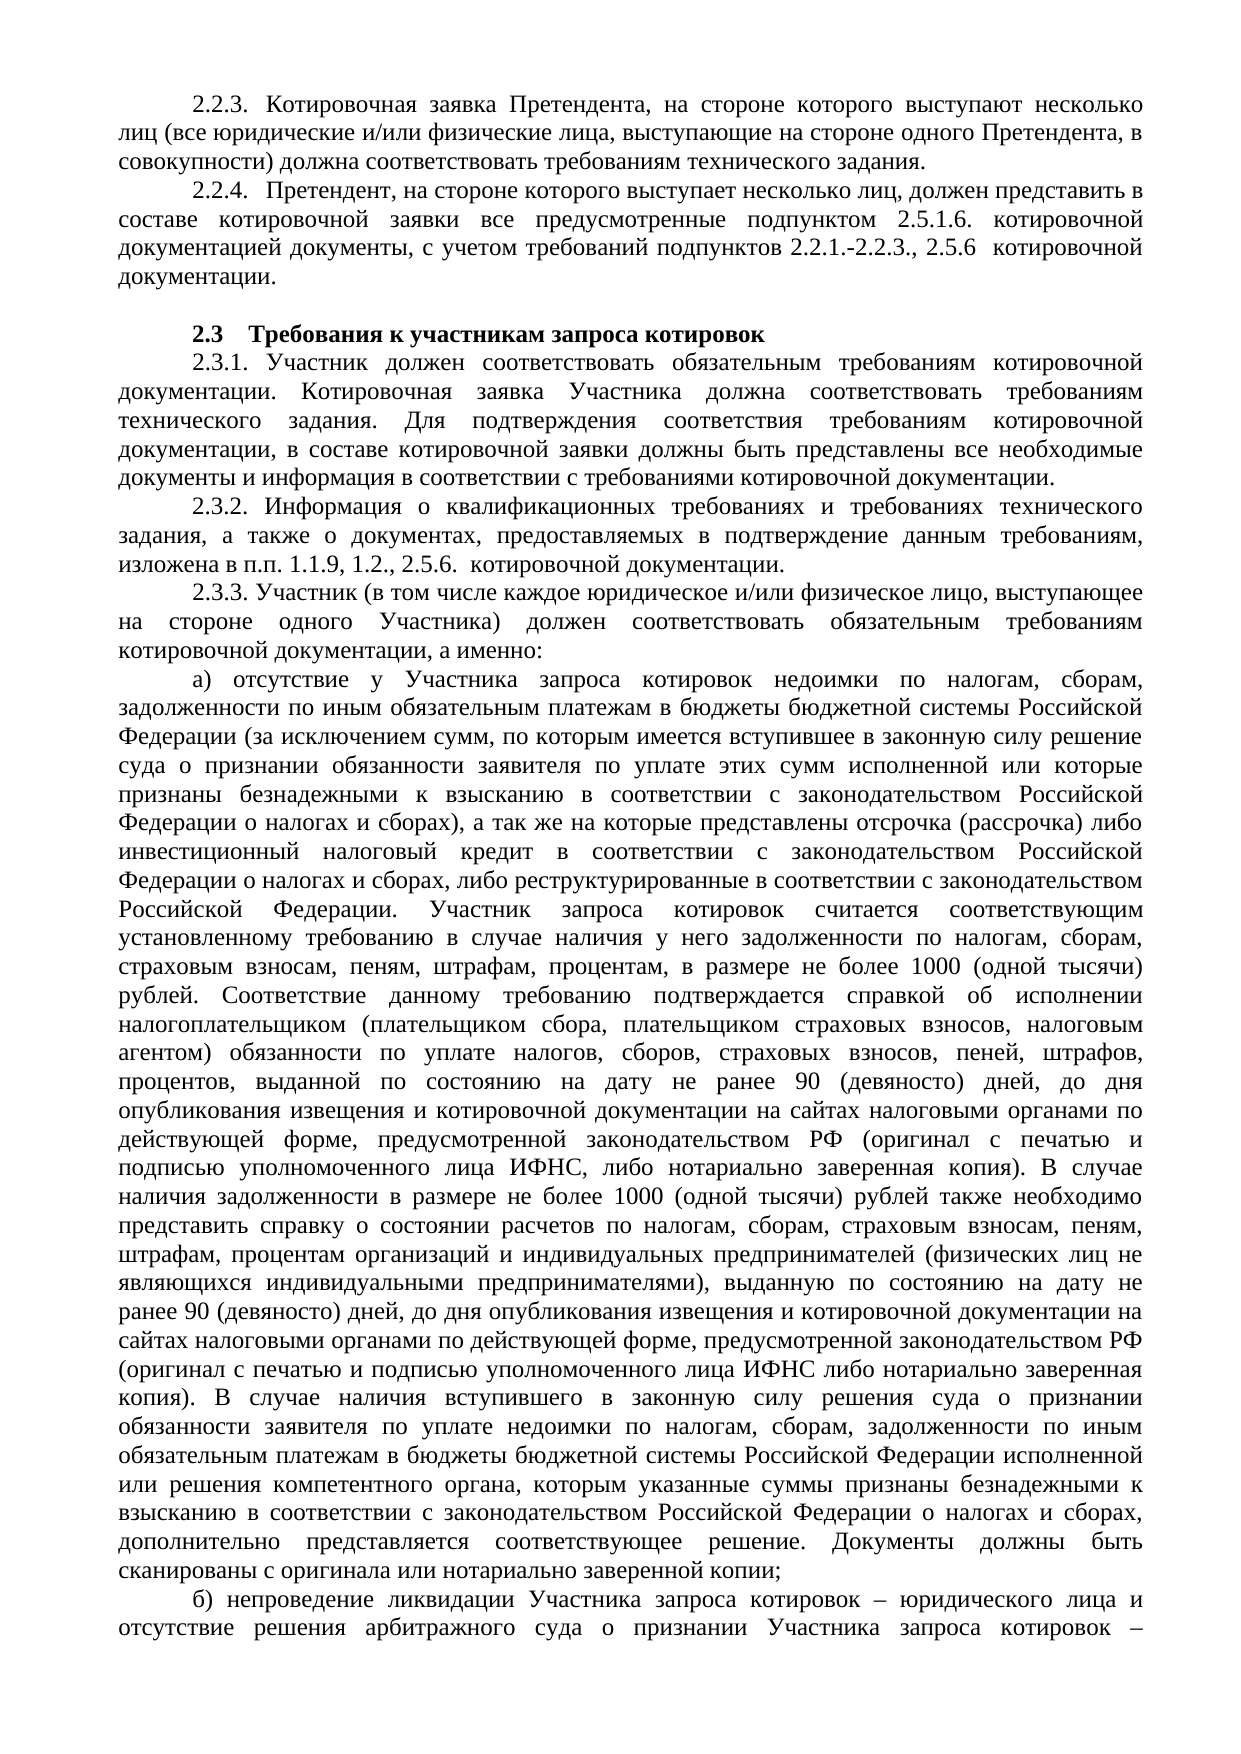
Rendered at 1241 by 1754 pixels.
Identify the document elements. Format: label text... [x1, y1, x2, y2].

list Претендент, на стороне которого выступает несколько лиц, должен представить в составе котировочной заявки все предусмотренные подпунктом 2.5.1.6. котировочной документацией документы, с учетом требований подпунктов 2.2.1.-2.2.3., 2.5.6 котировочной документации. [118, 175, 1144, 290]
text 2.3.2. Информация о квалификационных требованиях и требованиях технического задания, а также о документах, предоставляемых в подтверждение данным требованиям, изложена в п.п. 1.1.9, 1.2., 2.5.6. котировочной документации. [118, 491, 1144, 577]
text а) отсутствие у Участника запроса котировок недоимки по налогам, сборам, задолженности по иным обязательным платежам в бюджеты бюджетной системы Российской Федерации (за исключением сумм, по которым имеется вступившее в законную силу решение суда о признании обязанности заявителя по уплате этих сумм исполненной или которые признаны безнадежными к взысканию в соответствии с законодательством Российской Федерации о налогах и сборах), а так же на которые представлены отсрочка (рассрочка) либо инвестиционный налоговый кредит в соответствии с законодательством Российской Федерации о налогах и сборах, либо реструктурированные в соответствии с законодательством Российской Федерации. Участник запроса котировок считается соответствующим установленному требованию в случае наличия у него задолженности по налогам, сборам, страховым взносам, пеням, штрафам, процентам, в размере не более 1000 (одной тысячи) рублей. Соответствие данному требованию подтверждается справкой об исполнении налогоплательщиком (плательщиком сбора, плательщиком страховых взносов, налоговым агентом) обязанности по уплате налогов, сборов, страховых взносов, пеней, штрафов, процентов, выданной по состоянию на дату не ранее 90 (девяносто) дней, до дня опубликования извещения и котировочной документации на сайтах налоговыми органами по действующей форме, предусмотренной законодательством РФ (оригинал с печатью и подписью уполномоченного лица ИФНС, либо нотариально заверенная копия). В случае наличия задолженности в размере не более 1000 (одной тысячи) рублей также необходимо представить справку о состоянии расчетов по налогам, сборам, страховым взносам, пеням, штрафам, процентам организаций и индивидуальных предпринимателей (физических лиц не являющихся индивидуальными предпринимателями), выданную по состоянию на дату не ранее 90 (девяносто) дней, до дня опубликования извещения и котировочной документации на сайтах налоговыми органами по действующей форме, предусмотренной законодательством РФ (оригинал с печатью и подписью уполномоченного лица ИФНС либо нотариально заверенная копия). В случае наличия вступившего в законную силу решения суда о признании обязанности заявителя по уплате недоимки по налогам, сборам, задолженности по иным обязательным платежам в бюджеты бюджетной системы Российской Федерации исполненной или решения компетентного органа, которым указанные суммы признаны безнадежными к взысканию в соответствии с законодательством Российской Федерации о налогах и сборах, дополнительно представляется соответствующее решение. Документы должны быть сканированы с оригинала или нотариально заверенной копии; [118, 664, 1144, 1584]
list Участник должен соответствовать обязательным требованиям котировочной документации. Котировочная заявка Участника должна соответствовать требованиям технического задания. Для подтверждения соответствия требованиям котировочной документации, в составе котировочной заявки должны быть представлены все необходимые документы и информация в соответствии с требованиями котировочной документации. [118, 347, 1144, 491]
text 2.3.3. Участник (в том числе каждое юридическое и/или физическое лицо, выступающее на стороне одного Участника) должен соответствовать обязательным требованиям котировочной документации, а именно: [118, 577, 1144, 664]
subtitle 2.3 Требования к участникам запроса котировок [192, 319, 1144, 347]
list Котировочная заявка Претендента, на стороне которого выступают несколько лиц (все юридические и/или физические лица, выступающие на стороне одного Претендента, в совокупности) должна соответствовать требованиям технического задания. [118, 89, 1144, 175]
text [118, 1584, 1144, 1641]
